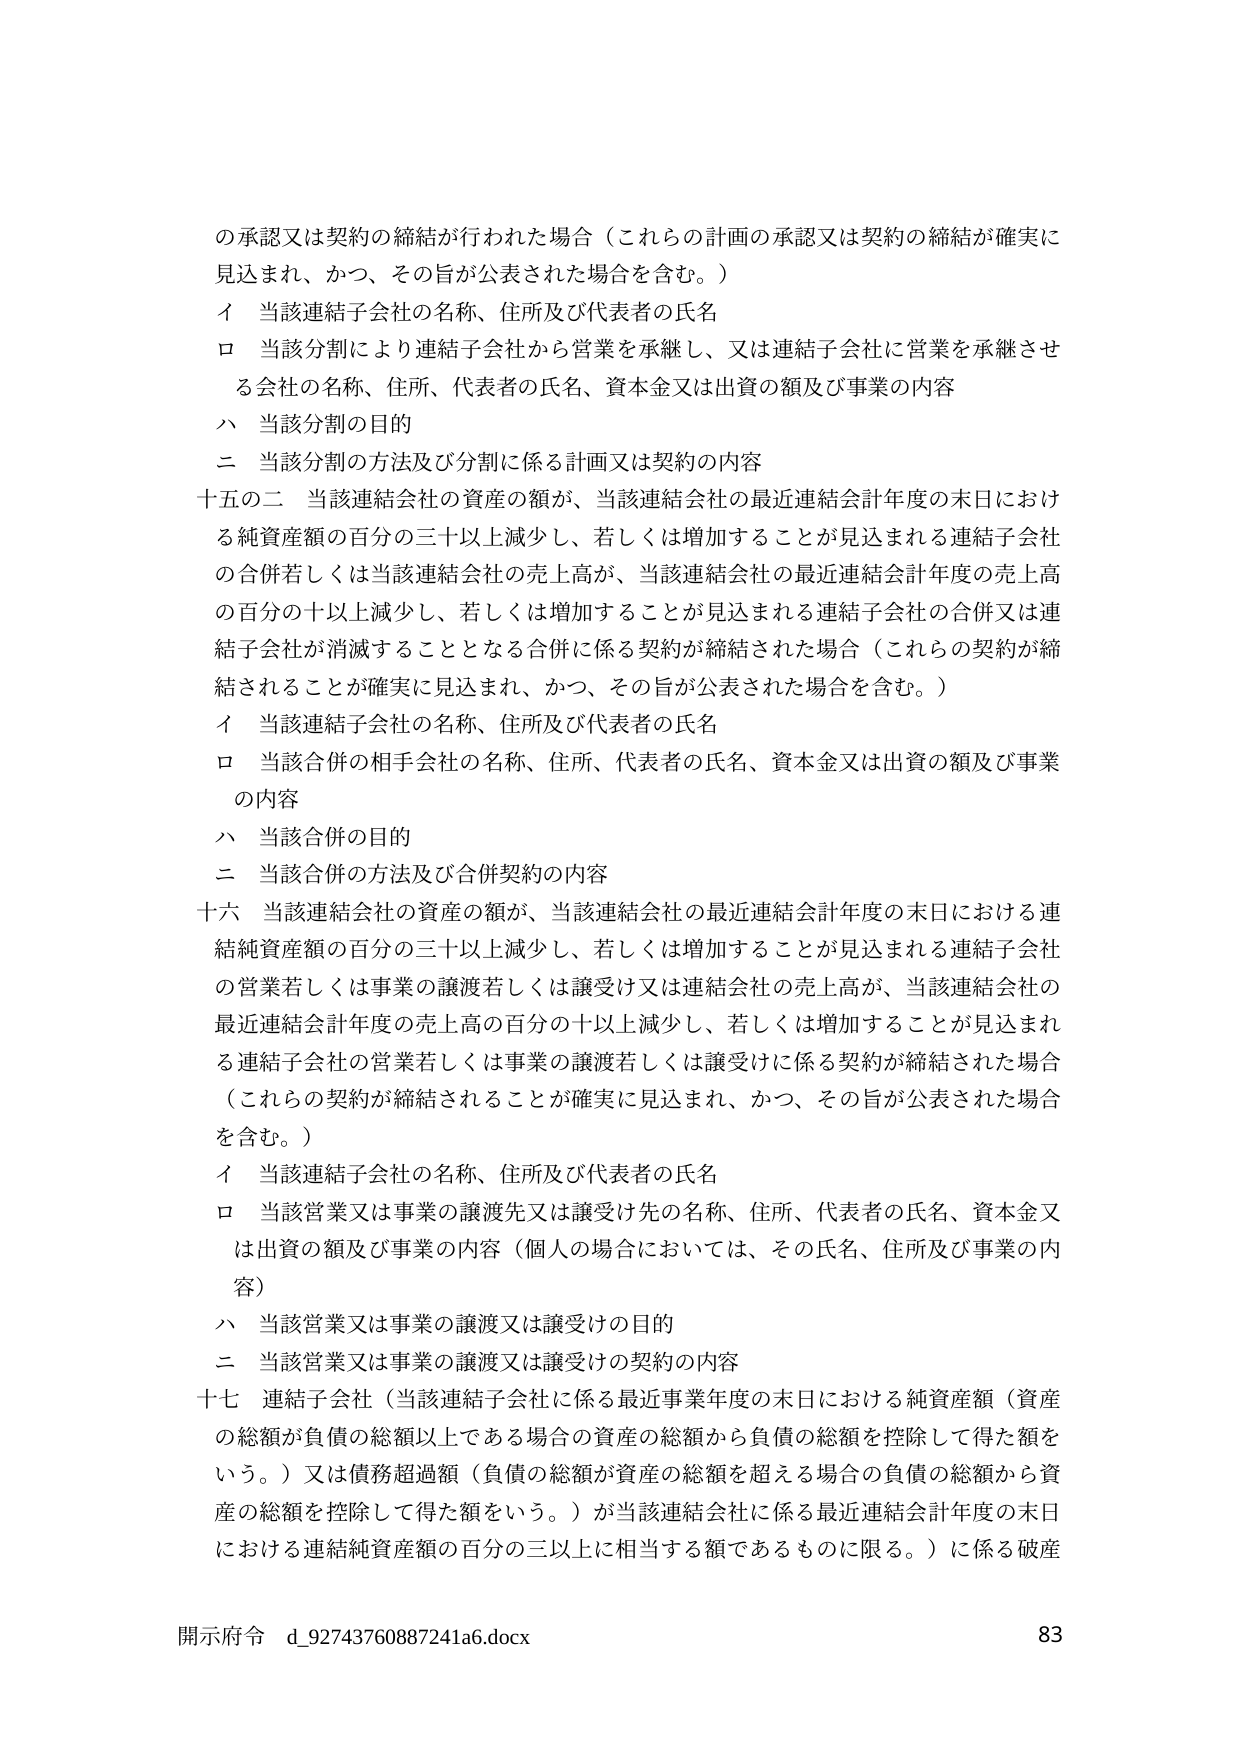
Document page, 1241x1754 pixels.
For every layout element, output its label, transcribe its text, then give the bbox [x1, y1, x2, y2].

text イ 当該連結子会社の名称、住所及び代表者の氏名 [215, 292, 1063, 329]
text ロ 当該分割により連結子会社から営業を承継し、又は連結子会社に営業を承継させる会社の名称、住所、代表者の氏名、資本金又は出資の額及び事業の内容 [215, 329, 1063, 404]
text ハ 当該分割の目的 [215, 404, 1063, 442]
text ニ 当該合併の方法及び合併契約の内容 [214, 854, 1063, 892]
text イ 当該連結子会社の名称、住所及び代表者の氏名 [214, 1154, 1063, 1192]
text 十五の二 当該連結会社の資産の額が、当該連結会社の最近連結会計年度の末日における純資産額の百分の三十以上減少し、若しくは増加することが見込まれる連結子会社の合併若しくは当該連結会社の売上高が、当該連結会社の最近連結会計年度の売上高の百分の十以上減少し、若しくは増加することが見込まれる連結子会社の合併又は連結子会社が消滅することとなる合併に係る契約が締結された場合（これらの契約が締結されることが確実に見込まれ、かつ、その旨が公表された場合を含む。） [196, 479, 1063, 704]
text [196, 217, 1063, 292]
text ニ 当該分割の方法及び分割に係る計画又は契約の内容 [215, 442, 1063, 479]
text 十六 当該連結会社の資産の額が、当該連結会社の最近連結会計年度の末日における連結純資産額の百分の三十以上減少し、若しくは増加することが見込まれる連結子会社の営業若しくは事業の譲渡若しくは譲受け又は連結会社の売上高が、当該連結会社の最近連結会計年度の売上高の百分の十以上減少し、若しくは増加することが見込まれる連結子会社の営業若しくは事業の譲渡若しくは譲受けに係る契約が締結された場合（これらの契約が締結されることが確実に見込まれ、かつ、その旨が公表された場合を含む。） [196, 892, 1063, 1154]
text ニ 当該営業又は事業の譲渡又は譲受けの契約の内容 [214, 1342, 1063, 1379]
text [196, 1379, 1063, 1567]
text ハ 当該営業又は事業の譲渡又は譲受けの目的 [214, 1304, 1063, 1342]
text イ 当該連結子会社の名称、住所及び代表者の氏名 [214, 704, 1063, 742]
text ロ 当該合併の相手会社の名称、住所、代表者の氏名、資本金又は出資の額及び事業の内容 [214, 742, 1063, 817]
text ハ 当該合併の目的 [214, 817, 1063, 854]
text ロ 当該営業又は事業の譲渡先又は譲受け先の名称、住所、代表者の氏名、資本金又は出資の額及び事業の内容（個人の場合においては、その氏名、住所及び事業の内容） [214, 1192, 1063, 1304]
